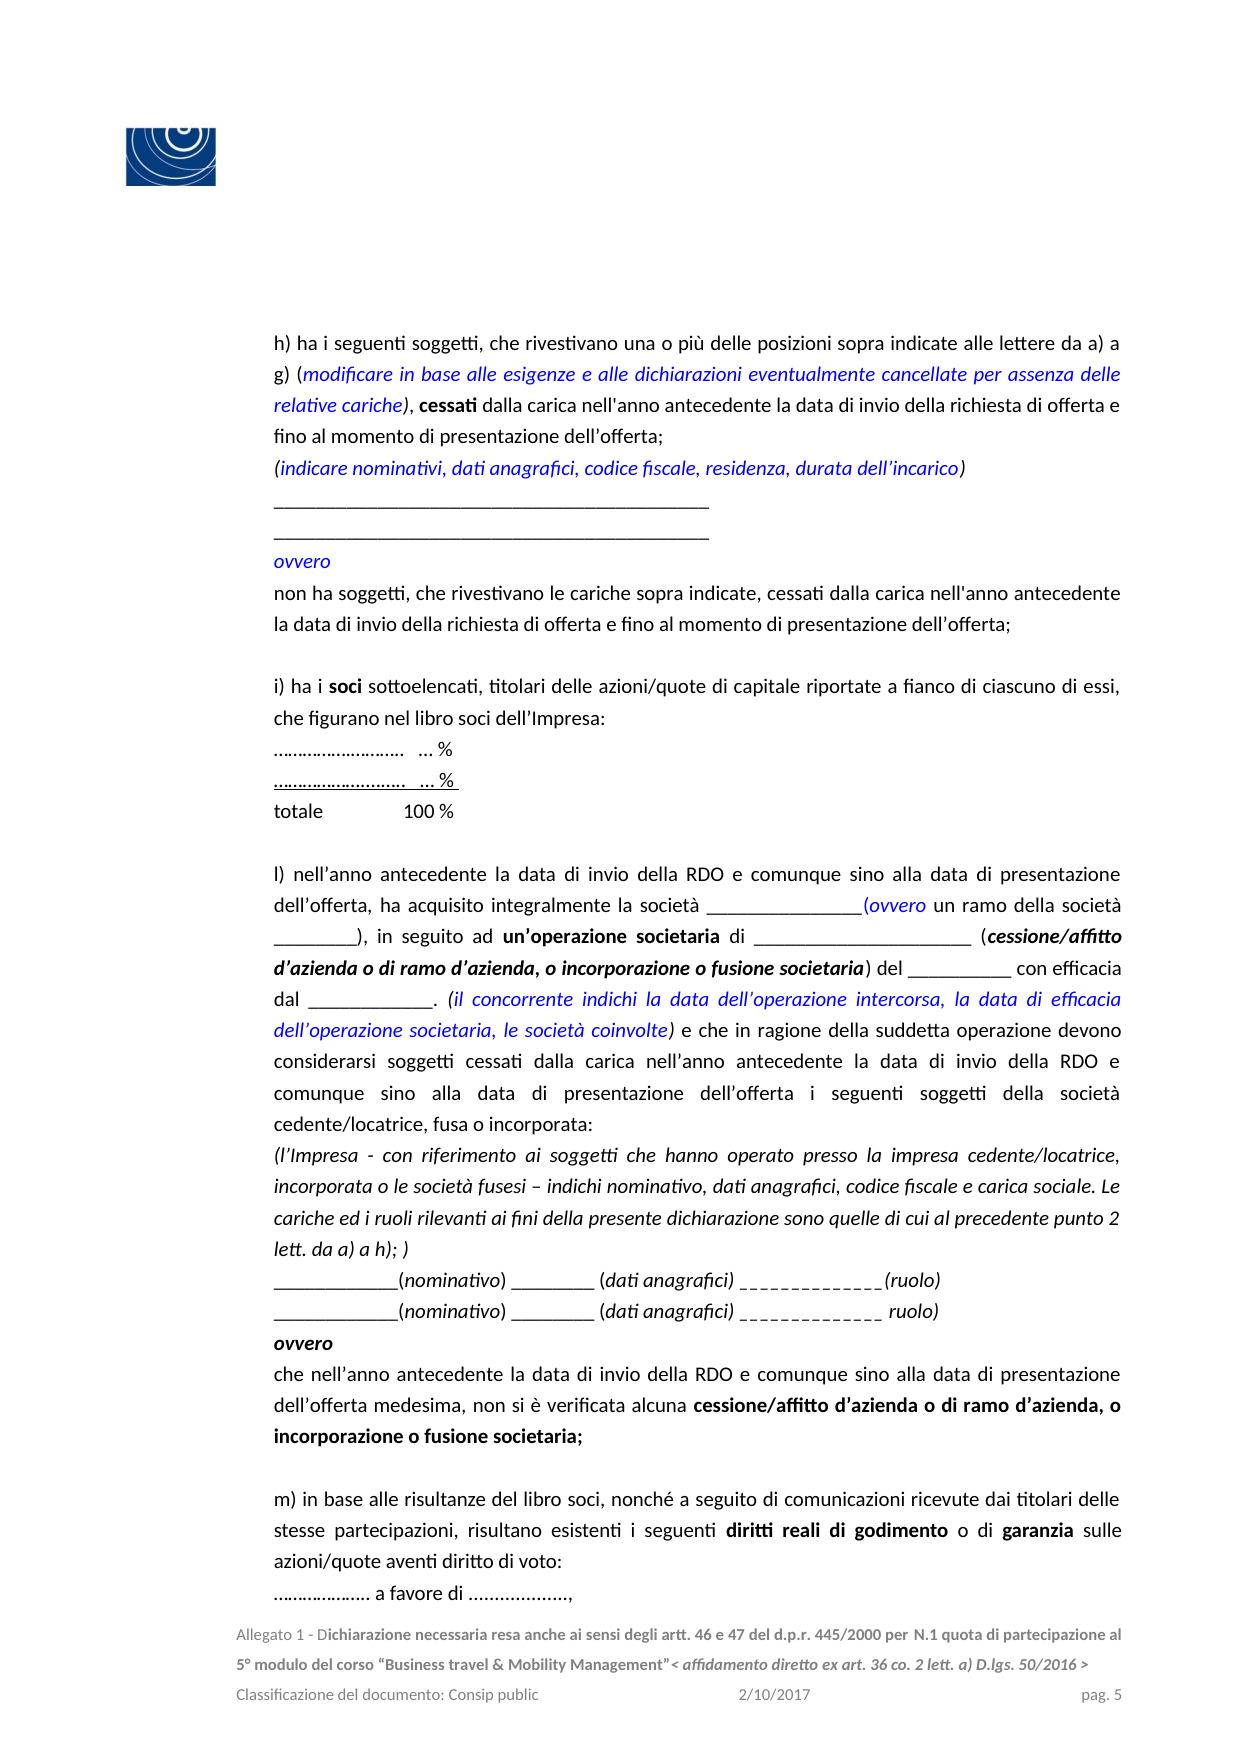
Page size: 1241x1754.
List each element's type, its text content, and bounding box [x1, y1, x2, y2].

list ovvero [274, 1325, 1122, 1356]
list ovvero [274, 544, 1122, 575]
list (indicare nominativi, dati anagrafici, codice fiscale, residenza, durata dell’incarico) [274, 450, 1122, 481]
list che nell’anno antecedente la data di invio della RDO e comunque sino alla data di presentazione dell’offerta medesima, non si è verificata alcuna cessione/affitto d’azienda o di ramo d’azienda, o incorporazione o fusione societaria; [274, 1356, 1122, 1450]
text …………….……….. … % [273, 731, 1122, 762]
text h) ha i seguenti soggetti, che rivestivano una o più delle posizioni sopra indicate alle lettere da a) a g) (modificare in base alle esigenze e alle dichiarazioni eventualmente cancellate per assenza delle relative cariche), cessati dalla carica nell'anno antecedente la data di invio della richiesta di offerta e fino al momento di presentazione dell’offerta; [274, 325, 1122, 450]
text m) in base alle risultanze del libro soci, nonché a seguito di comunicazioni ricevute dai titolari delle stesse partecipazioni, risultano esistenti i seguenti diritti reali di godimento o di garanzia sulle azioni/quote aventi diritto di voto: [273, 1481, 1122, 1575]
text ____________(nominativo) ________ (dati anagrafici) ______________(ruolo) [273, 1262, 1122, 1294]
text non ha soggetti, che rivestivano le cariche sopra indicate, cessati dalla carica nell'anno antecedente la data di invio della richiesta di offerta e fino al momento di presentazione dell’offerta; [274, 575, 1122, 637]
list (l’Impresa - con riferimento ai soggetti che hanno operato presso la impresa cedente/locatrice, incorporata o le società fusesi – indichi nominativo, dati anagrafici, codice fiscale e carica sociale. Le cariche ed i ruoli rilevanti ai fini della presente dichiarazione sono quelle di cui al precedente punto 2 lett. da a) a h); ) [274, 1137, 1122, 1262]
list __________________________________________ [274, 481, 1122, 512]
text totale 100 % [273, 794, 1122, 825]
text ………………....….. … % [273, 762, 1122, 794]
text ……………….. a favore di ..................., [273, 1575, 1122, 1606]
list __________________________________________ [274, 512, 1122, 544]
text ____________(nominativo) ________ (dati anagrafici) ______________ ruolo) [273, 1294, 1122, 1325]
text i) ha i soci sottoelencati, titolari delle azioni/quote di capitale riportate a fianco di ciascuno di essi, che figurano nel libro soci dell’Impresa: [274, 669, 1122, 731]
list l) nell’anno antecedente la data di invio della RDO e comunque sino alla data di presentazione dell’offerta, ha acquisito integralmente la società _______________(ovvero un ramo della società ________), in seguito ad un’operazione societaria di _____________________ (cessione/affitto d’azienda o di ramo d’azienda, o incorporazione o fusione societaria) del __________ con efficacia dal ____________. (il concorrente indichi la data dell’operazione intercorsa, la data di efficacia dell’operazione societaria, le società coinvolte) e che in ragione della suddetta operazione devono considerarsi soggetti cessati dalla carica nell’anno antecedente la data di invio della RDO e comunque sino alla data di presentazione dell’offerta i seguenti soggetti della società cedente/locatrice, fusa o incorporata: [274, 856, 1122, 1137]
picture [0, 0, 216, 185]
